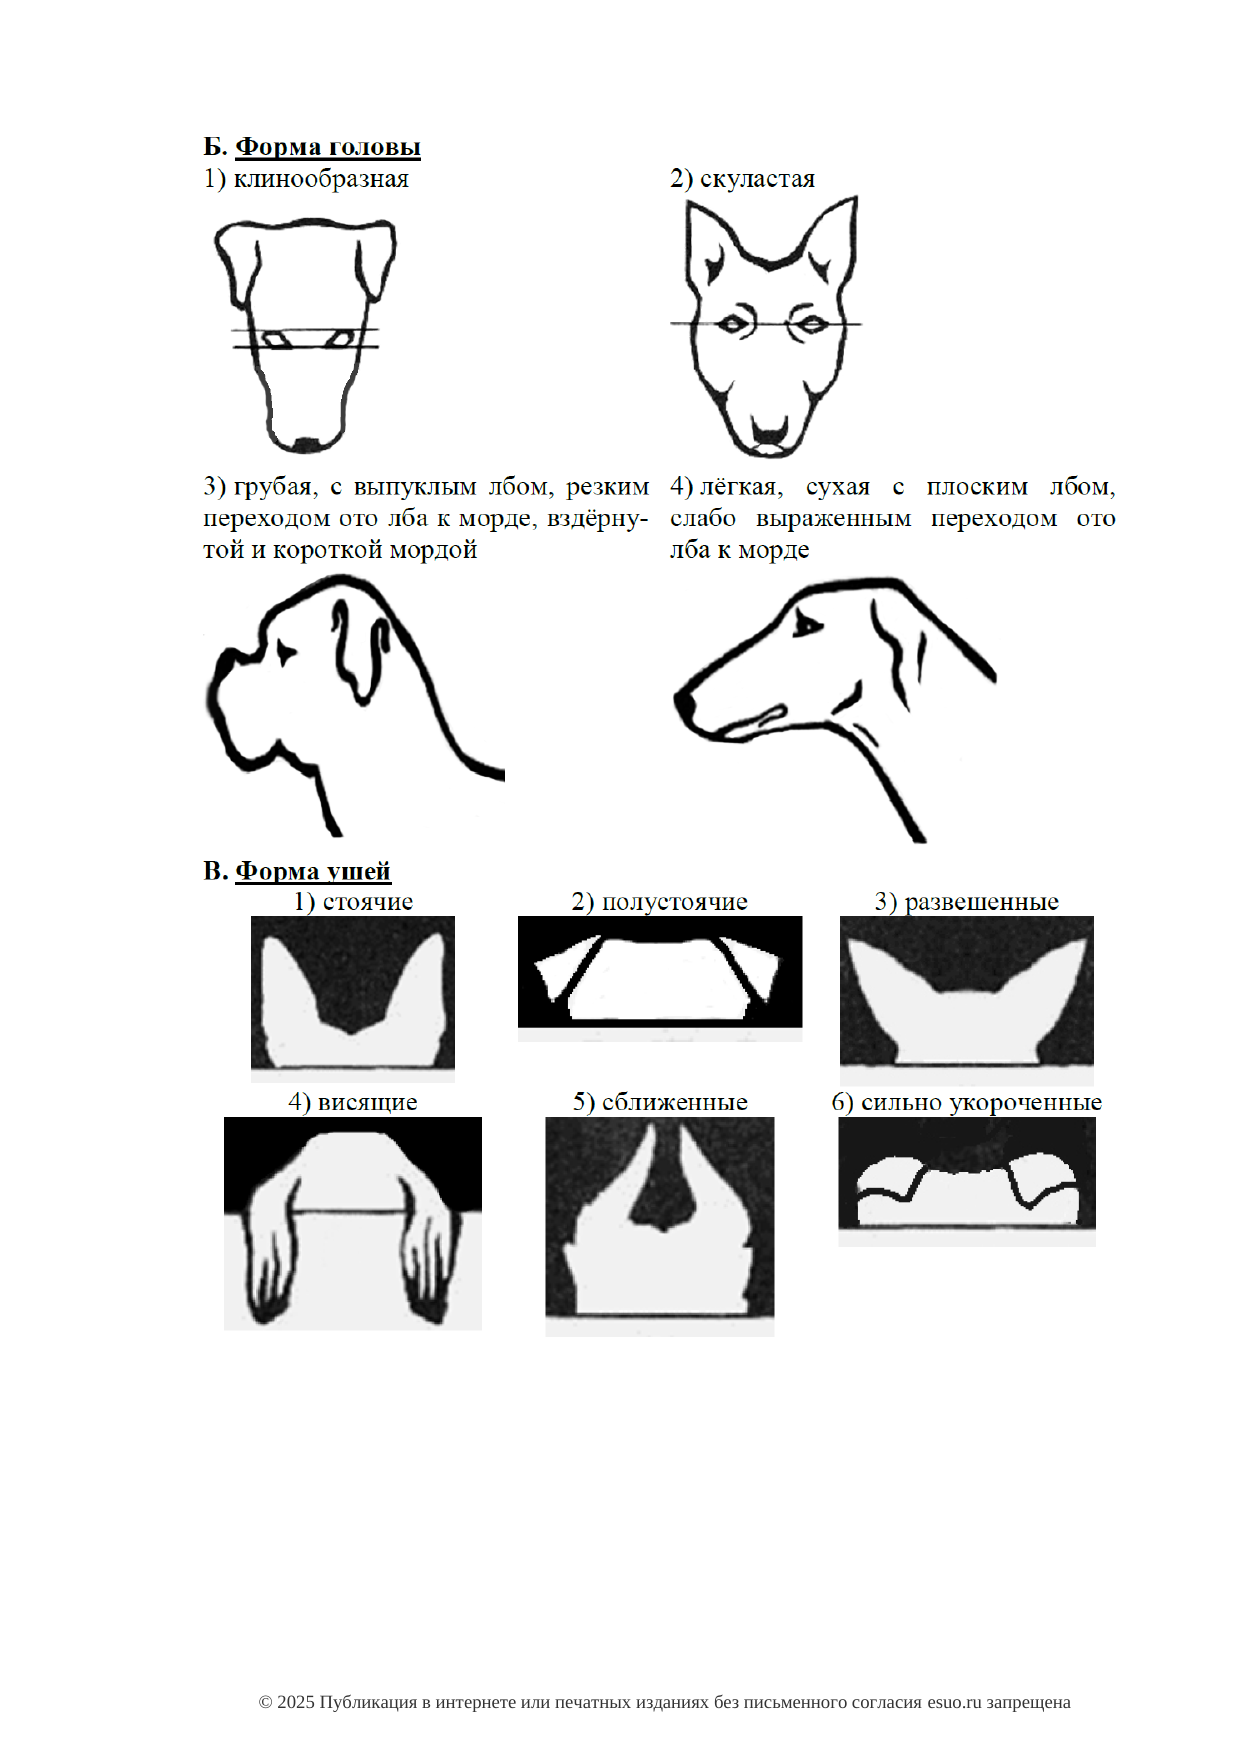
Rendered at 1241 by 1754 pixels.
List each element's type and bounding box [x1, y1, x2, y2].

picture [196, 856, 1142, 1349]
picture [196, 128, 1142, 846]
